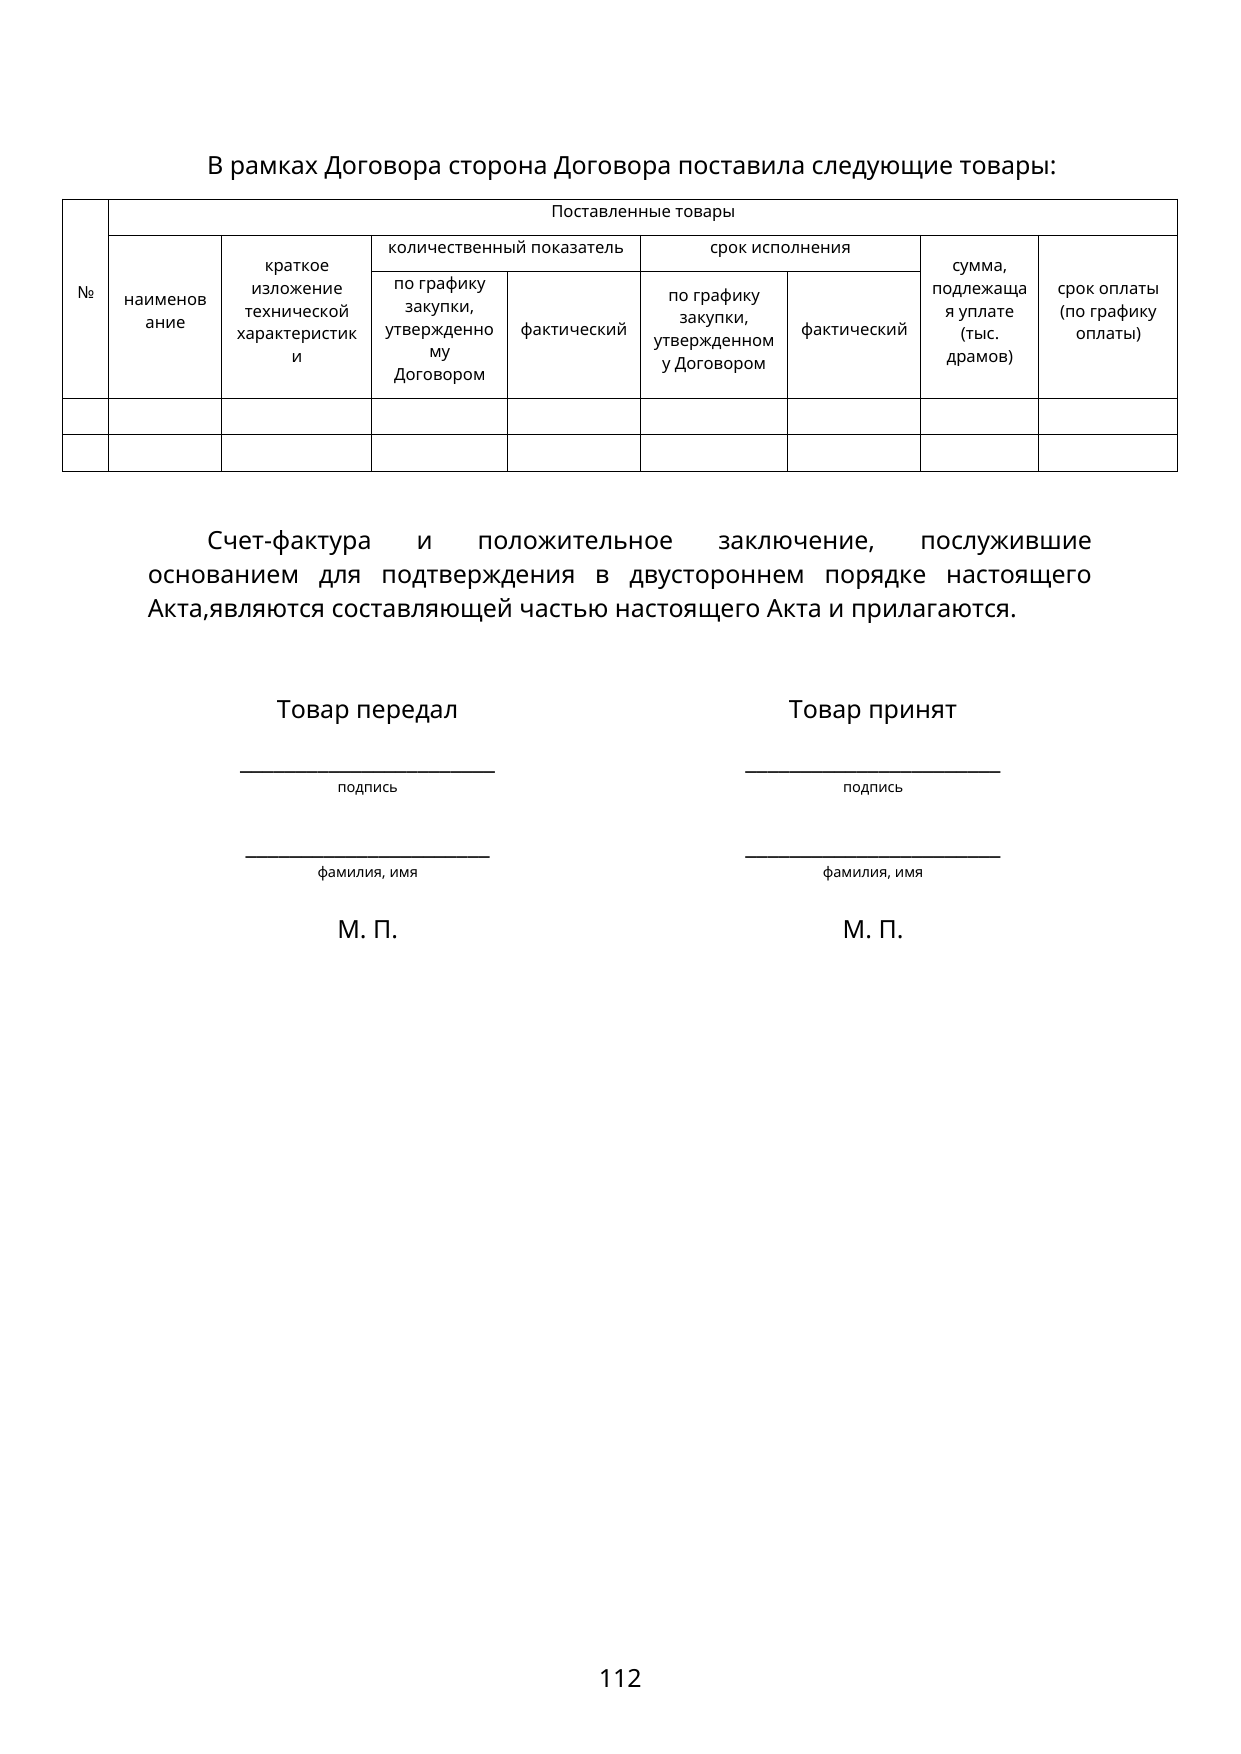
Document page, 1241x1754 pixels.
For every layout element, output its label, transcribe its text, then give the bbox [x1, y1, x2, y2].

table_cell срок исполнения [641, 236, 920, 271]
table_cell по графику закупки, утвержденному Договором [641, 272, 787, 398]
table_cell _______________________ фамилия, имя [620, 828, 1126, 912]
table_cell М. П. [620, 912, 1126, 963]
table_cell ______________________ фамилия, имя [115, 828, 620, 912]
table_cell срок оплаты (по графику оплаты) [1039, 236, 1177, 398]
table_cell [788, 399, 920, 434]
table_cell [109, 399, 221, 434]
table_cell сумма, подлежащая уплате (тыс. драмов) [921, 236, 1038, 398]
table_cell наименование [109, 236, 221, 398]
table_cell _______________________ подпись [620, 743, 1126, 827]
table_cell фактический [788, 272, 920, 398]
table_header Товар принят [620, 692, 1126, 743]
table_cell [921, 399, 1038, 434]
table_cell [508, 399, 640, 434]
table_cell [508, 435, 640, 471]
table_cell [63, 435, 108, 471]
table_cell _______________________ подпись [115, 743, 620, 827]
table_cell [641, 399, 787, 434]
table_cell фактический [508, 272, 640, 398]
table_cell [372, 435, 507, 471]
table_header № [63, 200, 108, 398]
table_cell [1039, 399, 1177, 434]
table_cell [109, 435, 221, 471]
table_cell [222, 399, 371, 434]
table_header Поставленные товары [109, 200, 1177, 235]
text В рамках Договора сторона Договора поставила следующие товары: [148, 148, 1092, 182]
table_header Товар передал [115, 692, 620, 743]
table_cell [372, 399, 507, 434]
table_cell М. П. [115, 912, 620, 963]
table_cell количественный показатель [372, 236, 640, 271]
table_cell [1039, 435, 1177, 471]
text Счет-фактура и положительное заключение, послужившие основанием для подтверждения в двустороннем порядке настоящего Акта,являются составляющей частью настоящего Акта и прилагаются. [148, 522, 1092, 624]
table_cell [222, 435, 371, 471]
table_cell [788, 435, 920, 471]
table_cell по графику закупки, утвержденному Договором [372, 272, 507, 398]
table_cell [921, 435, 1038, 471]
table_cell [641, 435, 787, 471]
table_cell [63, 399, 108, 434]
table_cell краткое изложение технической характеристики [222, 236, 371, 398]
